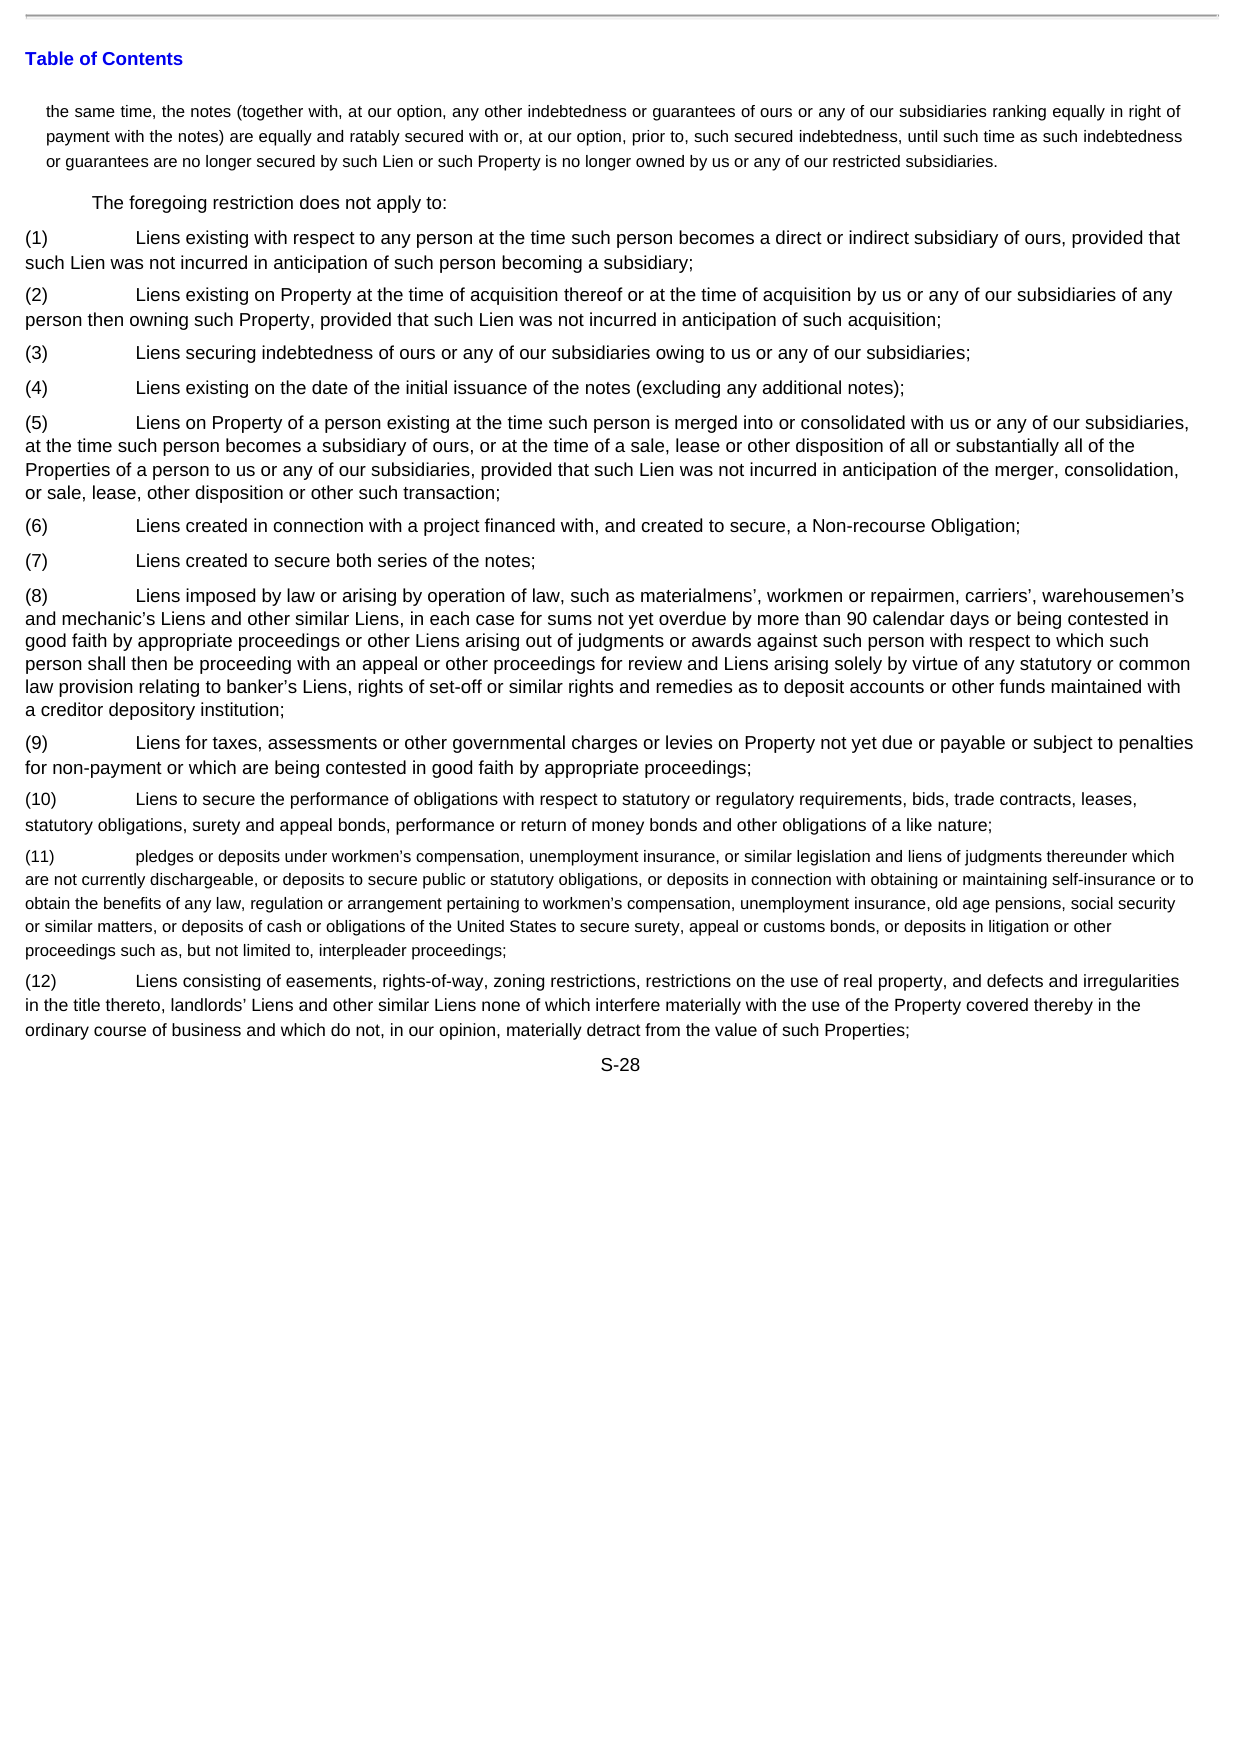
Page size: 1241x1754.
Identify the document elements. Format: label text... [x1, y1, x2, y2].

list Liens to secure the performance of obligations with respect to statutory or regulatory requirements, bids, trade contracts, leases, statutory obligations, surety and appeal bonds, performance or return of money bonds and other obligations of a like nature; [25, 789, 1194, 836]
list Liens for taxes, assessments or other governmental charges or levies on Property not yet due or payable or subject to penalties for non-payment or which are being contested in good faith by appropriate proceedings; [25, 732, 1194, 778]
text the same time, the notes (together with, at our option, any other indebtedness or guarantees of ours or any of our subsidiaries ranking equally in right of payment with the notes) are equally and ratably secured with or, at our option, prior to, such secured indebtedness, until such time as such indebtedness or guarantees are no longer secured by such Lien or such Property is no longer owned by us or any of our restricted subsidiaries. [46, 102, 1184, 171]
list Liens imposed by law or arising by operation of law, such as materialmens’, workmen or repairmen, carriers’, warehousemen’s and mechanic’s Liens and other similar Liens, in each case for sums not yet overdue by more than 90 calendar days or being contested in good faith by appropriate proceedings or other Liens arising out of judgments or awards against such person with respect to which such person shall then be proceeding with an appeal or other proceedings for review and Liens arising solely by virtue of any statutory or common law provision relating to banker’s Liens, rights of set-off or similar rights and remedies as to deposit accounts or other funds maintained with a creditor depository institution; [25, 584, 1194, 720]
text The foregoing restriction does not apply to: [92, 192, 1194, 213]
text Table of Contents [25, 48, 1194, 69]
list Liens securing indebtedness of ours or any of our subsidiaries owing to us or any of our subsidiaries; [25, 342, 1194, 363]
list Liens created to secure both series of the notes; [25, 549, 1194, 571]
list Liens existing with respect to any person at the time such person becomes a direct or indirect subsidiary of ours, provided that such Lien was not incurred in anticipation of such person becoming a subsidiary; [25, 227, 1194, 273]
list Liens created in connection with a project financed with, and created to secure, a Non-recourse Obligation; [25, 514, 1194, 536]
list Liens existing on Property at the time of acquisition thereof or at the time of acquisition by us or any of our subsidiaries of any person then owning such Property, provided that such Lien was not incurred in anticipation of such acquisition; [25, 284, 1194, 331]
list Liens on Property of a person existing at the time such person is merged into or consolidated with us or any of our subsidiaries, at the time such person becomes a subsidiary of ours, or at the time of a sale, lease or other disposition of all or substantially all of the Properties of a person to us or any of our subsidiaries, provided that such Lien was not incurred in anticipation of the merger, consolidation, or sale, lease, other disposition or other such transaction; [25, 412, 1194, 503]
list pledges or deposits under workmen’s compensation, unemployment insurance, or similar legislation and liens of judgments thereunder which are not currently dischargeable, or deposits to secure public or statutory obligations, or deposits in connection with obtaining or maintaining self-insurance or to obtain the benefits of any law, regulation or arrangement pertaining to workmen’s compensation, unemployment insurance, old age pensions, social security or similar matters, or deposits of cash or obligations of the United States to secure surety, appeal or customs bonds, or deposits in litigation or other proceedings such as, but not limited to, interpleader proceedings; [25, 846, 1194, 960]
text S-28 [25, 1054, 1215, 1075]
list Liens consisting of easements, rights-of-way, zoning restrictions, restrictions on the use of real property, and defects and irregularities in the title thereto, landlords’ Liens and other similar Liens none of which interfere materially with the use of the Property covered thereby in the ordinary course of business and which do not, in our opinion, materially detract from the value of such Properties; [25, 971, 1194, 1040]
list Liens existing on the date of the initial issuance of the notes (excluding any additional notes); [25, 377, 1194, 398]
picture [23, 14, 1220, 21]
